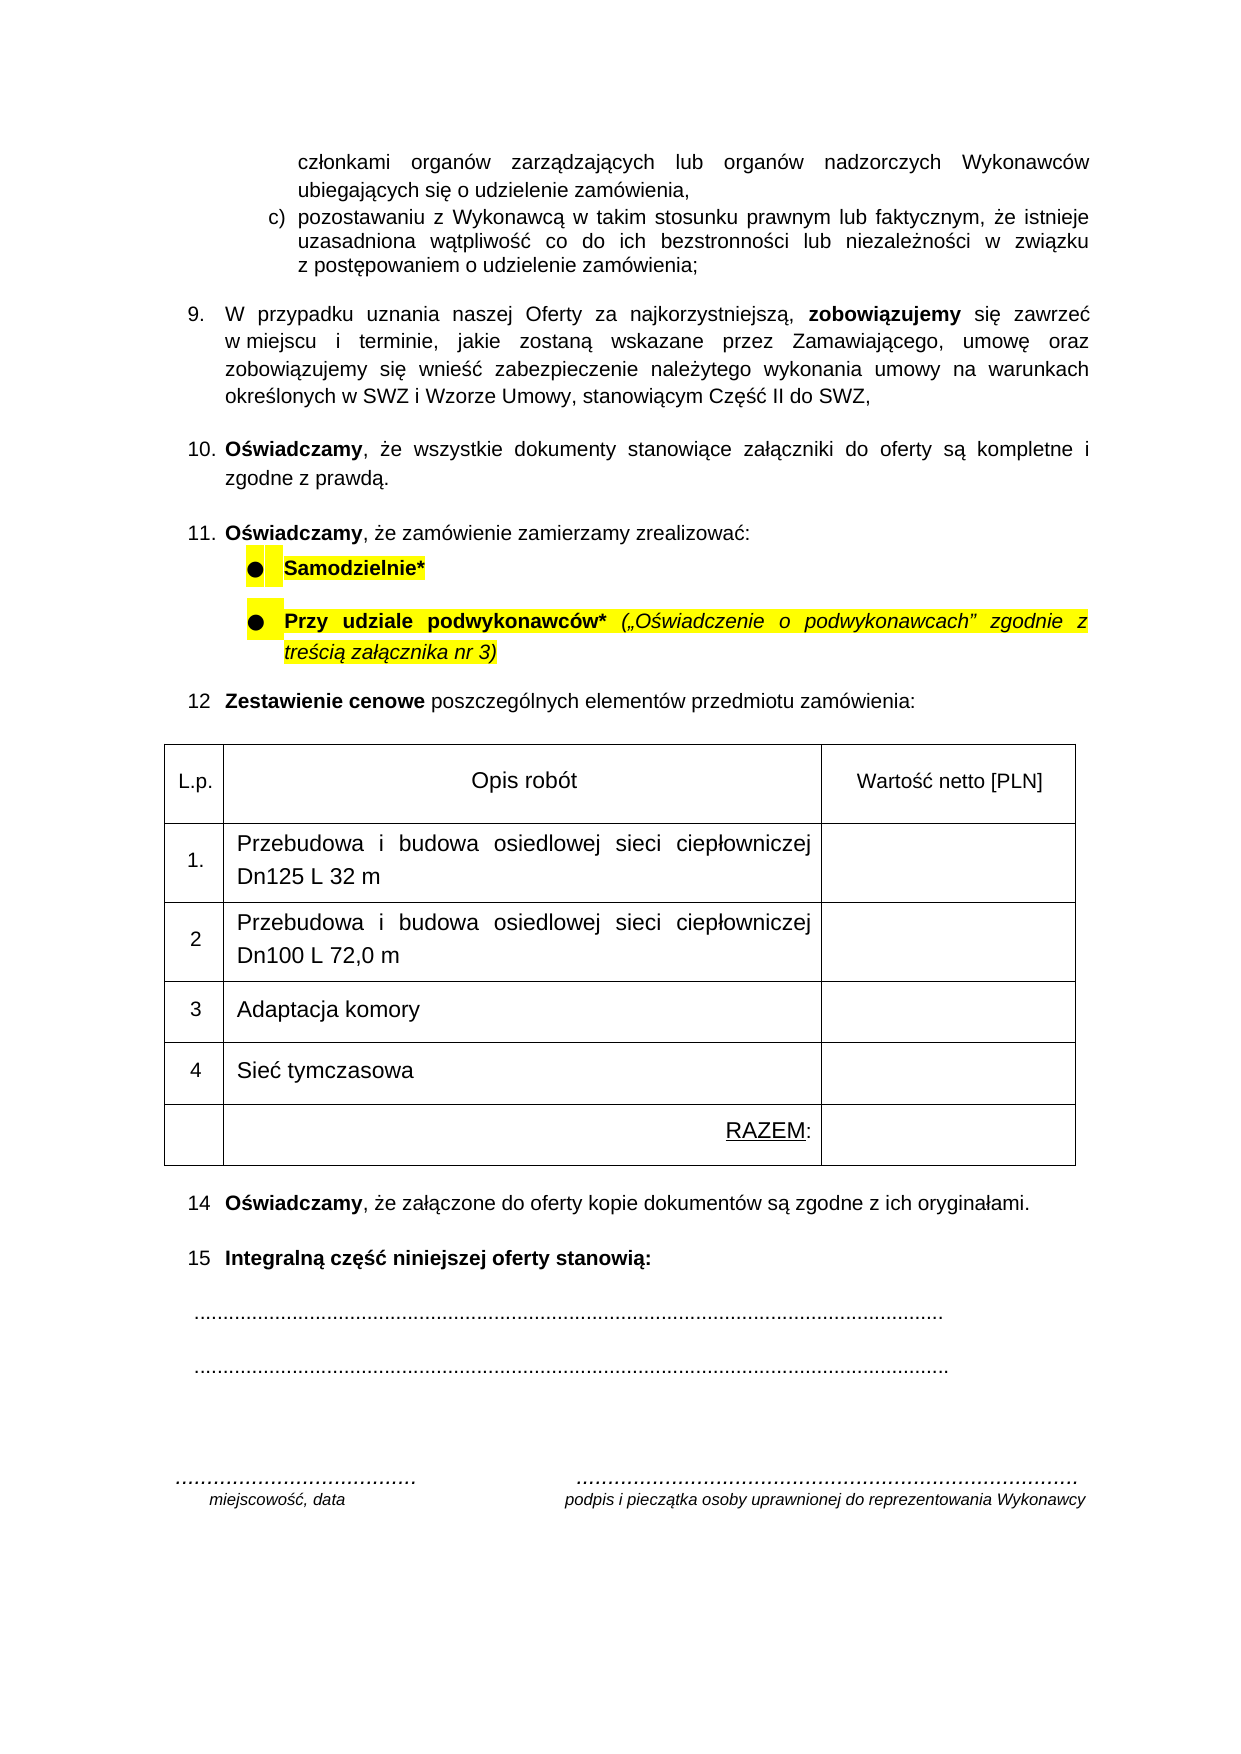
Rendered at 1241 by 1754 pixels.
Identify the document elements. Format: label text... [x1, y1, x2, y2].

table_cell [165, 1105, 223, 1165]
list Samodzielnie* [246, 544, 1090, 587]
table_cell Przebudowa i budowa osiedlowej sieci ciepłowniczej Dn100 L 72,0 m [224, 903, 821, 981]
table_cell 3 [165, 982, 223, 1042]
table_cell Adaptacja komory [224, 982, 821, 1042]
table_header Wartość netto [PLN] [822, 745, 1075, 823]
text 14 Oświadczamy, że załączone do oferty kopie dokumentów są zgodne z ich oryginałami. [187, 1191, 1090, 1215]
table_cell 2 [165, 903, 223, 981]
table_cell [822, 903, 1075, 981]
text ................................................................................................................................... [194, 1354, 1090, 1378]
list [268, 150, 1090, 201]
list pozostawaniu z Wykonawcą w takim stosunku prawnym lub faktycznym, że istnieje uzasadniona wątpliwość co do ich bezstronności lub niezależności w związku z postępowaniem o udzielenie zamówienia; [268, 205, 1090, 277]
table_cell [822, 1043, 1075, 1103]
text 15 Integralną część niniejszej oferty stanowią: [187, 1245, 1090, 1269]
table_cell Sieć tymczasowa [224, 1043, 821, 1103]
table_cell [822, 824, 1075, 902]
table_cell 4 [165, 1043, 223, 1103]
text .................................................................................................................................. [194, 1300, 1090, 1324]
table_cell 1. [165, 824, 223, 902]
text 11. Oświadczamy, że zamówienie zamierzamy zrealizować: [187, 521, 1090, 544]
table_cell [822, 982, 1075, 1042]
text miejscowość, data podpis i pieczątka osoby uprawnionej do reprezentowania Wykonawcy [209, 1489, 1090, 1508]
list Przy udziale podwykonawców* („Oświadczenie o podwykonawcach” zgodnie z treścią załącznika nr 3) [247, 597, 1090, 664]
text 9. W przypadku uznania naszej Oferty za najkorzystniejszą, zobowiązujemy się zawrzeć w miejscu i terminie, jakie zostaną wskazane przez Zamawiającego, umowę oraz zobowiązujemy się wnieść zabezpieczenie należytego wykonania umowy na warunkach określonych w SWZ i Wzorze Umowy, stanowiącym Część II do SWZ, [187, 302, 1090, 408]
text 12 Zestawienie cenowe poszczególnych elementów przedmiotu zamówienia: [187, 689, 1090, 713]
table_cell RAZEM: [224, 1105, 821, 1165]
table_header L.p. [165, 745, 223, 823]
table_header Opis robót [224, 745, 821, 823]
text 10. Oświadczamy, że wszystkie dokumenty stanowiące załączniki do oferty są kompletne i zgodne z prawdą. [187, 437, 1090, 490]
text ...................................... ............................................................................... [150, 1463, 1090, 1489]
table_cell Przebudowa i budowa osiedlowej sieci ciepłowniczej Dn125 L 32 m [224, 824, 821, 902]
table_cell [822, 1105, 1075, 1165]
